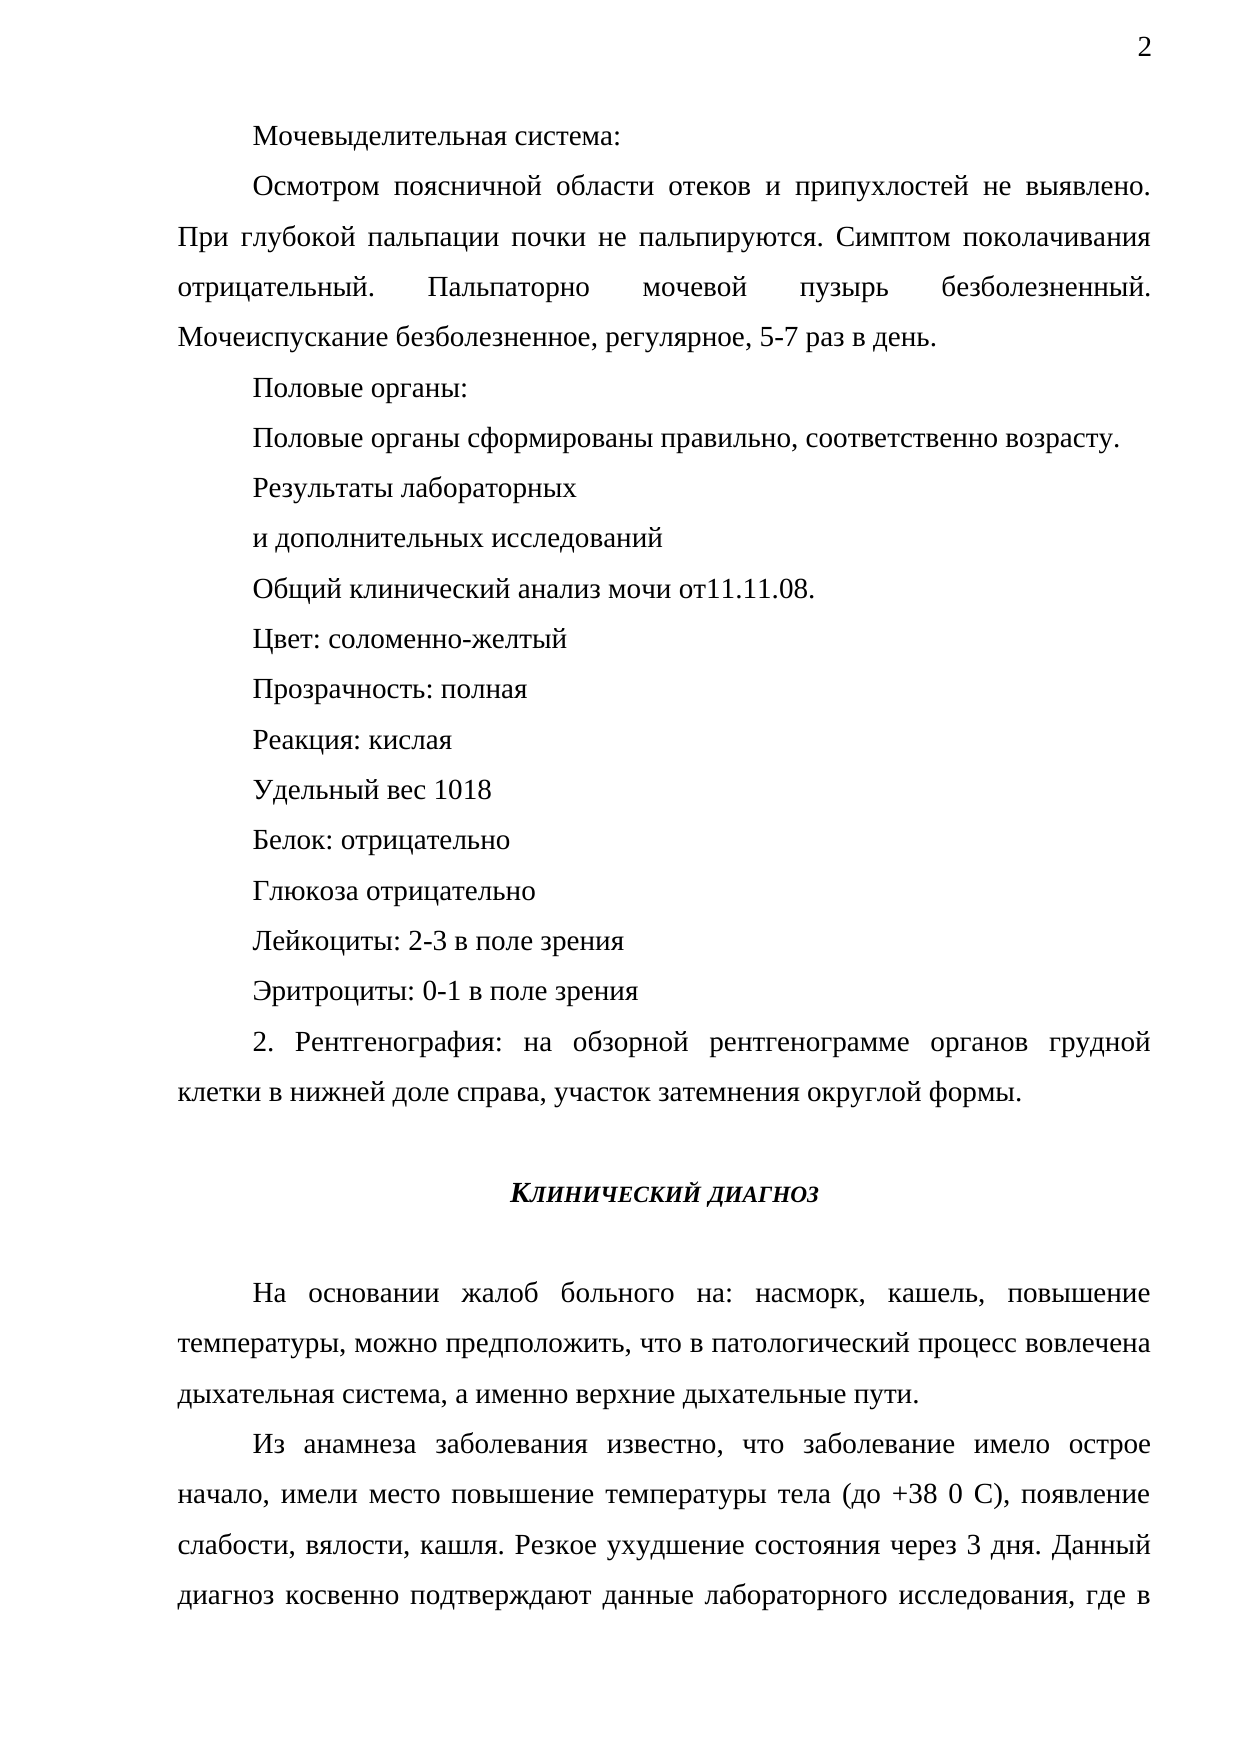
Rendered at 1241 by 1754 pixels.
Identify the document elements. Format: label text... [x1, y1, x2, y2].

text Лейкоциты: 2-3 в поле зрения [177, 923, 1152, 957]
text 2. Рентгенография: на обзорной рентгенограмме органов грудной клетки в нижней доле справа, участок затемнения округлой формы. [177, 1024, 1152, 1108]
text Осмотром поясничной области отеков и припухлостей не выявлено. При глубокой пальпации почки не пальпируются. Симптом поколачивания отрицательный. Пальпаторно мочевой пузырь безболезненный. Мочеиспускание безболезненное, регулярное, 5-7 раз в день. [177, 168, 1152, 353]
text Общий клинический анализ мочи от11.11.08. [177, 571, 1152, 604]
text Удельный вес 1018 [177, 772, 1152, 806]
subtitle Клинический диагноз [177, 1175, 1152, 1208]
text Мочевыделительная система: [177, 118, 1152, 152]
text и дополнительных исследований [177, 521, 1152, 554]
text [177, 1426, 1152, 1611]
text Эритроциты: 0-1 в поле зрения [177, 973, 1152, 1007]
text Белок: отрицательно [177, 822, 1152, 856]
text Половые органы: [177, 370, 1152, 403]
text На основании жалоб больного на: насморк, кашель, повышение температуры, можно предположить, что в патологический процесс вовлечена дыхательная система, а именно верхние дыхательные пути. [177, 1275, 1152, 1409]
text Половые органы сформированы правильно, соответственно возрасту. [177, 420, 1152, 453]
text Реакция: кислая [177, 722, 1152, 755]
text Цвет: соломенно-желтый [177, 621, 1152, 655]
text Глюкоза отрицательно [177, 873, 1152, 906]
text Результаты лабораторных [177, 470, 1152, 504]
text Прозрачность: полная [177, 672, 1152, 705]
